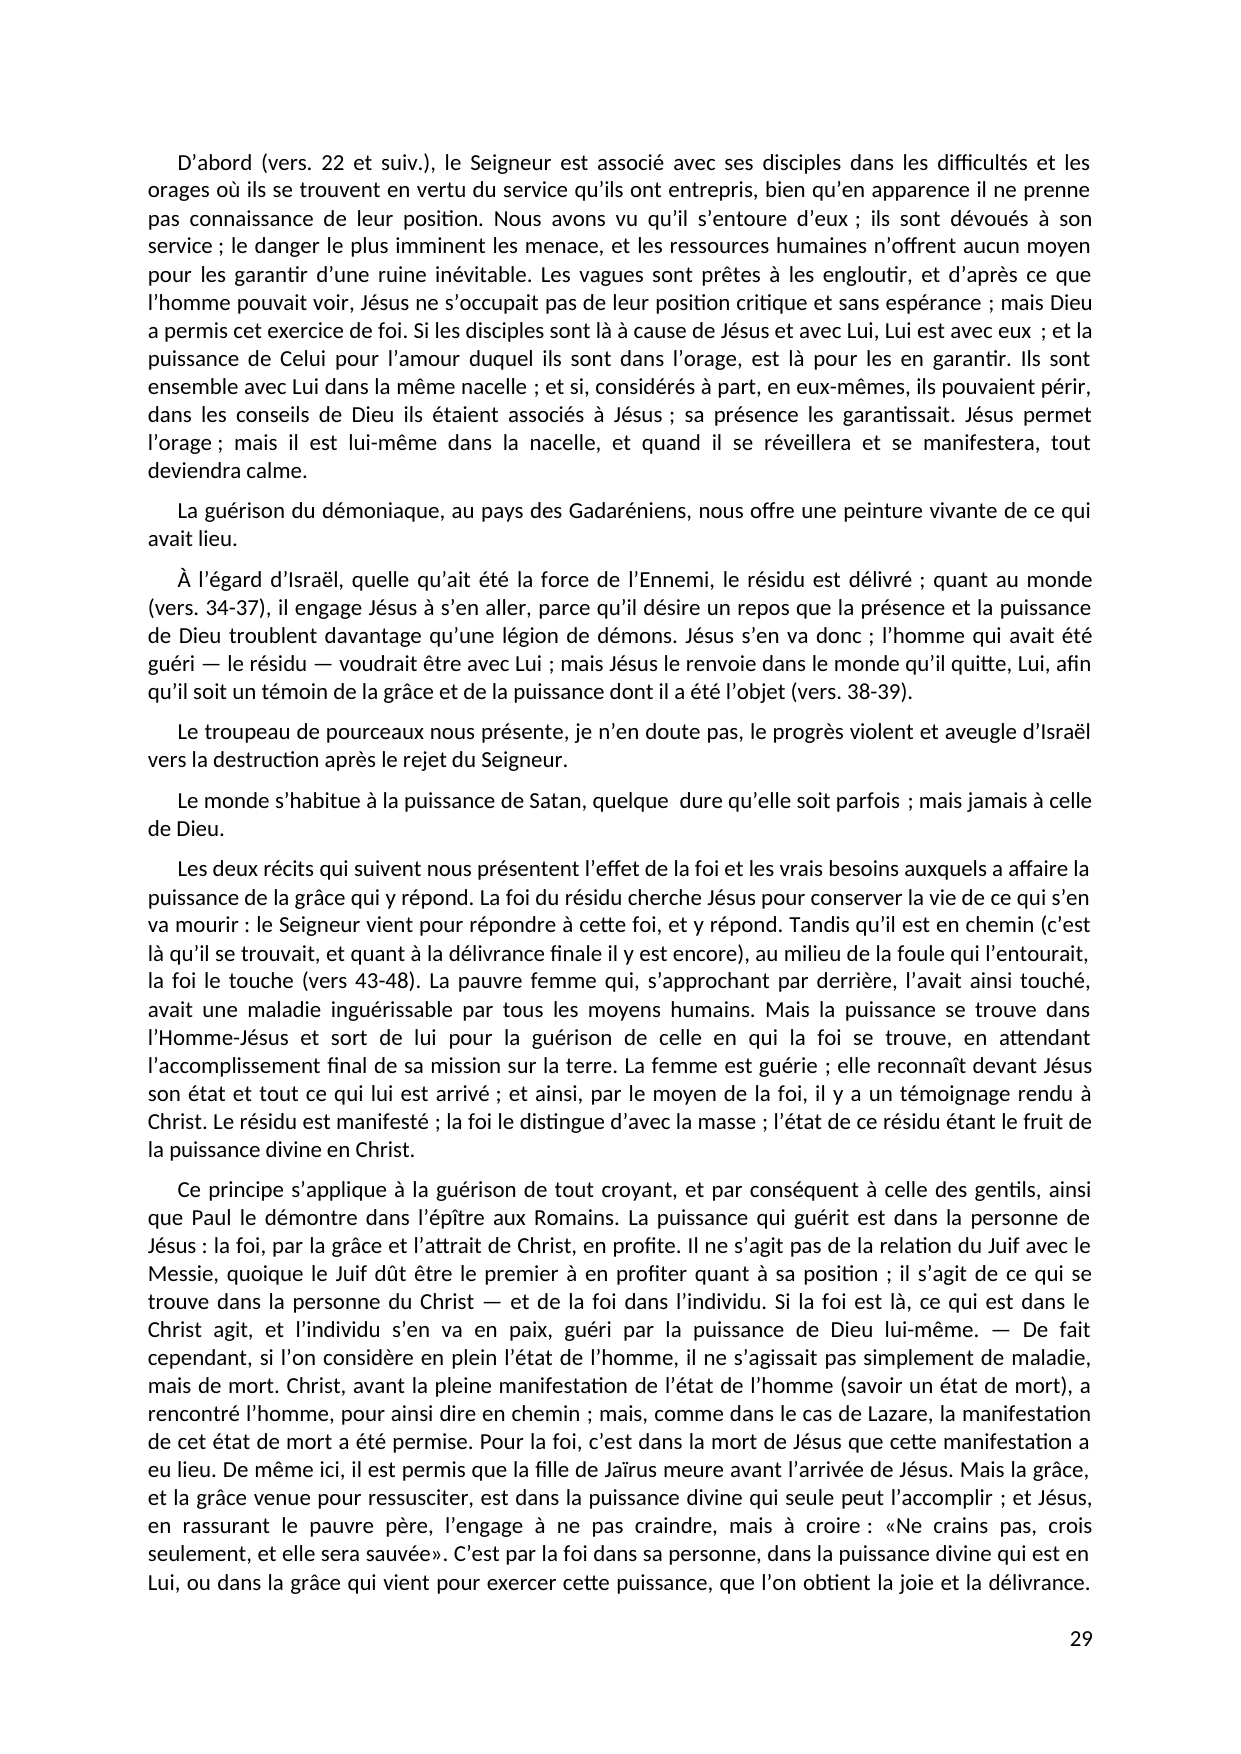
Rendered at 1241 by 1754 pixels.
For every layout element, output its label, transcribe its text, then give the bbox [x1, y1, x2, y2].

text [148, 1175, 1093, 1596]
text À l’égard d’Israël, quelle qu’ait été la force de l’Ennemi, le résidu est délivré ; quant au monde (vers. 34-37), il engage Jésus à s’en aller, parce qu’il désire un repos que la présence et la puissance de Dieu troublent davantage qu’une légion de démons. Jésus s’en va donc ; l’homme qui avait été guéri — le résidu — voudrait être avec Lui ; mais Jésus le renvoie dans le monde qu’il quitte, Lui, afin qu’il soit un témoin de la grâce et de la puissance dont il a été l’objet (vers. 38-39). [148, 565, 1093, 705]
text Les deux récits qui suivent nous présentent l’effet de la foi et les vrais besoins auxquels a affaire la puissance de la grâce qui y répond. La foi du résidu cherche Jésus pour conserver la vie de ce qui s’en va mourir : le Seigneur vient pour répondre à cette foi, et y répond. Tandis qu’il est en chemin (c’est là qu’il se trouvait, et quant à la délivrance finale il y est encore), au milieu de la foule qui l’entourait, la foi le touche (vers 43-48). La pauvre femme qui, s’approchant par derrière, l’avait ainsi touché, avait une maladie inguérissable par tous les moyens humains. Mais la puissance se trouve dans l’Homme-Jésus et sort de lui pour la guérison de celle en qui la foi se trouve, en attendant l’accomplissement final de sa mission sur la terre. La femme est guérie ; elle reconnaît devant Jésus son état et tout ce qui lui est arrivé ; et ainsi, par le moyen de la foi, il y a un témoignage rendu à Christ. Le résidu est manifesté ; la foi le distingue d’avec la masse ; l’état de ce résidu étant le fruit de la puissance divine en Christ. [148, 854, 1093, 1163]
text La guérison du démoniaque, au pays des Gadaréniens, nous offre une peinture vivante de ce qui avait lieu. [148, 496, 1093, 552]
text Le troupeau de pourceaux nous présente, je n’en doute pas, le progrès violent et aveugle d’Israël vers la destruction après le rejet du Seigneur. [148, 717, 1093, 773]
text D’abord (vers. 22 et suiv.), le Seigneur est associé avec ses disciples dans les difficultés et les orages où ils se trouvent en vertu du service qu’ils ont entrepris, bien qu’en apparence il ne prenne pas connaissance de leur position. Nous avons vu qu’il s’entoure d’eux ; ils sont dévoués à son service ; le danger le plus imminent les menace, et les ressources humaines n’offrent aucun moyen pour les garantir d’une ruine inévitable. Les vagues sont prêtes à les engloutir, et d’après ce que l’homme pouvait voir, Jésus ne s’occupait pas de leur position critique et sans espérance ; mais Dieu a permis cet exercice de foi. Si les disciples sont là à cause de Jésus et avec Lui, Lui est avec eux ; et la puissance de Celui pour l’amour duquel ils sont dans l’orage, est là pour les en garantir. Ils sont ensemble avec Lui dans la même nacelle ; et si, considérés à part, en eux-mêmes, ils pouvaient périr, dans les conseils de Dieu ils étaient associés à Jésus ; sa présence les garantissait. Jésus permet l’orage ; mais il est lui-même dans la nacelle, et quand il se réveillera et se manifestera, tout deviendra calme. [148, 148, 1093, 484]
text Le monde s’habitue à la puissance de Satan, quelque dure qu’elle soit parfois ; mais jamais à celle de Dieu. [148, 786, 1093, 842]
